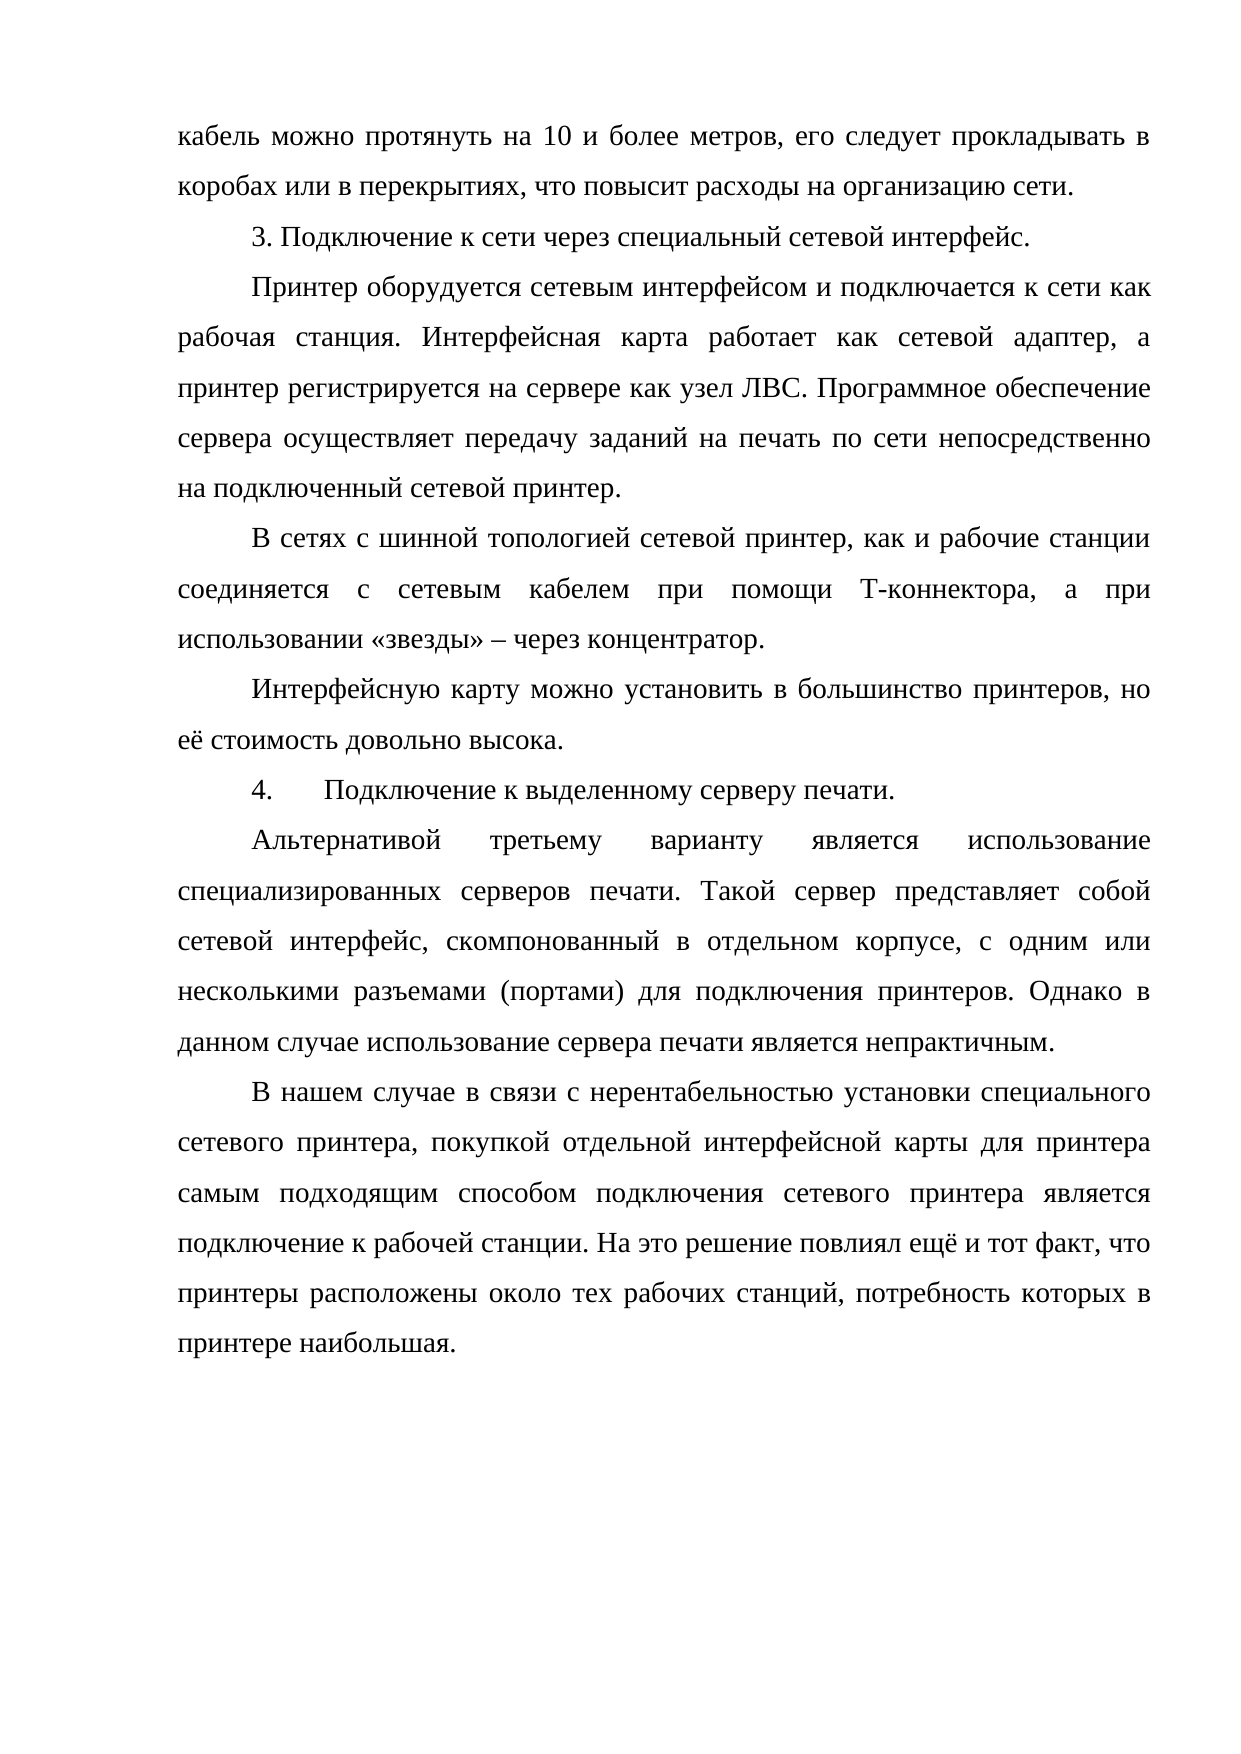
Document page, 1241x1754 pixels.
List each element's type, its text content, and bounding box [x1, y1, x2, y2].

text Альтернативой третьему варианту является использование специализированных серверов печати. Такой сервер представляет собой сетевой интерфейс, скомпонованный в отдельном корпусе, с одним или несколькими разъемами (портами) для подключения принтеров. Однако в данном случае использование сервера печати является непрактичным. [177, 822, 1152, 1057]
text 3. Подключение к сети через специальный сетевой интерфейс. [177, 219, 1152, 252]
text Интерфейсную карту можно установить в большинство принтеров, но её стоимость довольно высока. [177, 672, 1152, 755]
text Принтер оборудуется сетевым интерфейсом и подключается к сети как рабочая станция. Интерфейсная карта работает как сетевой адаптер, а принтер регистрируется на сервере как узел ЛВС. Программное обеспечение сервера осуществляет передачу заданий на печать по сети непосредственно на подключенный сетевой принтер. [177, 269, 1152, 504]
text В сетях с шинной топологией сетевой принтер, как и рабочие станции соединяется с сетевым кабелем при помощи Т-коннектора, а при использовании «звезды» – через концентратор. [177, 521, 1152, 655]
subtitle В нашем случае в связи с нерентабельностью установки специального сетевого принтера, покупкой отдельной интерфейсной карты для принтера самым подходящим способом подключения сетевого принтера является подключение к рабочей станции. На это решение повлиял ещё и тот факт, что принтеры расположены около тех рабочих станций, потребность которых в принтере наибольшая. [177, 1074, 1152, 1359]
list Подключение к выделенному серверу печати. [177, 772, 1152, 806]
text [177, 118, 1152, 202]
